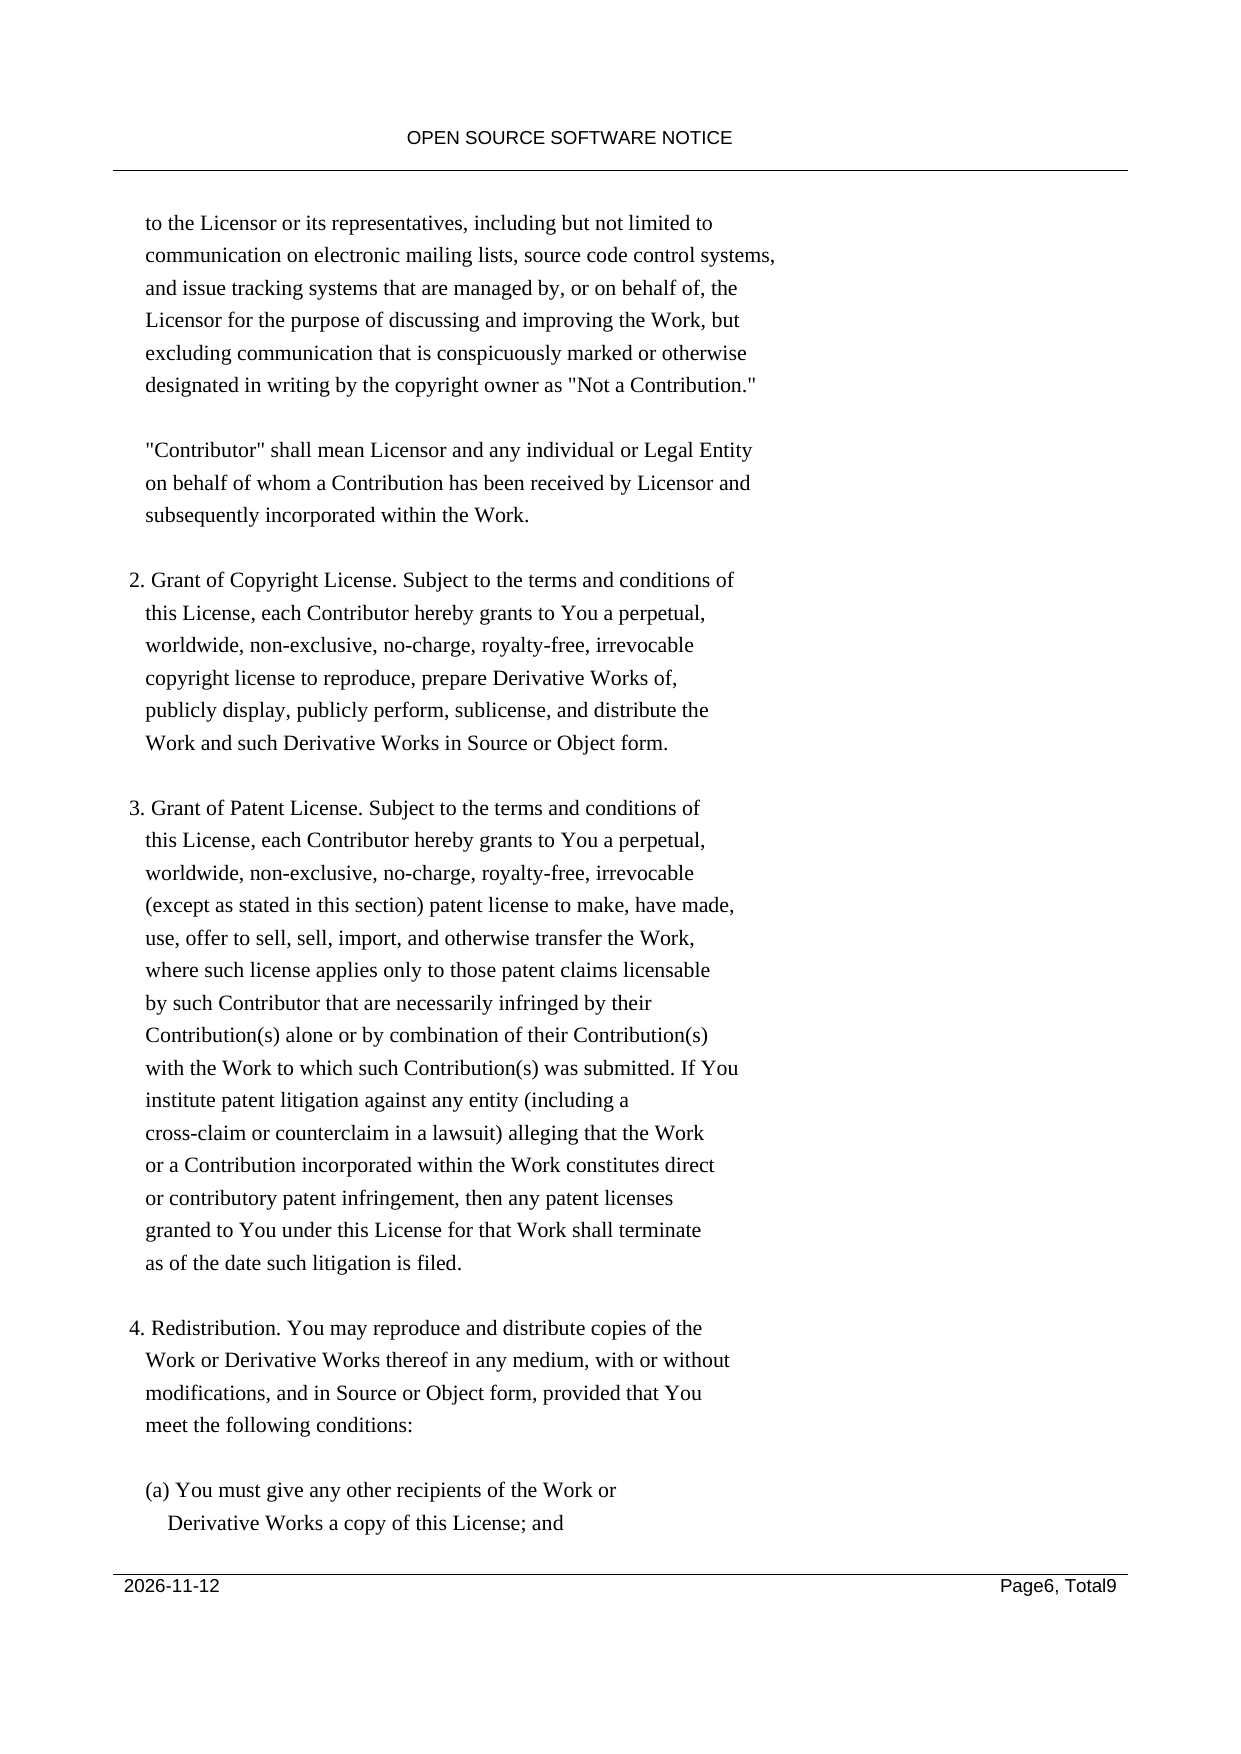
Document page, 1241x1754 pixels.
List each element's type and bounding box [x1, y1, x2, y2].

text [112, 206, 1128, 1539]
